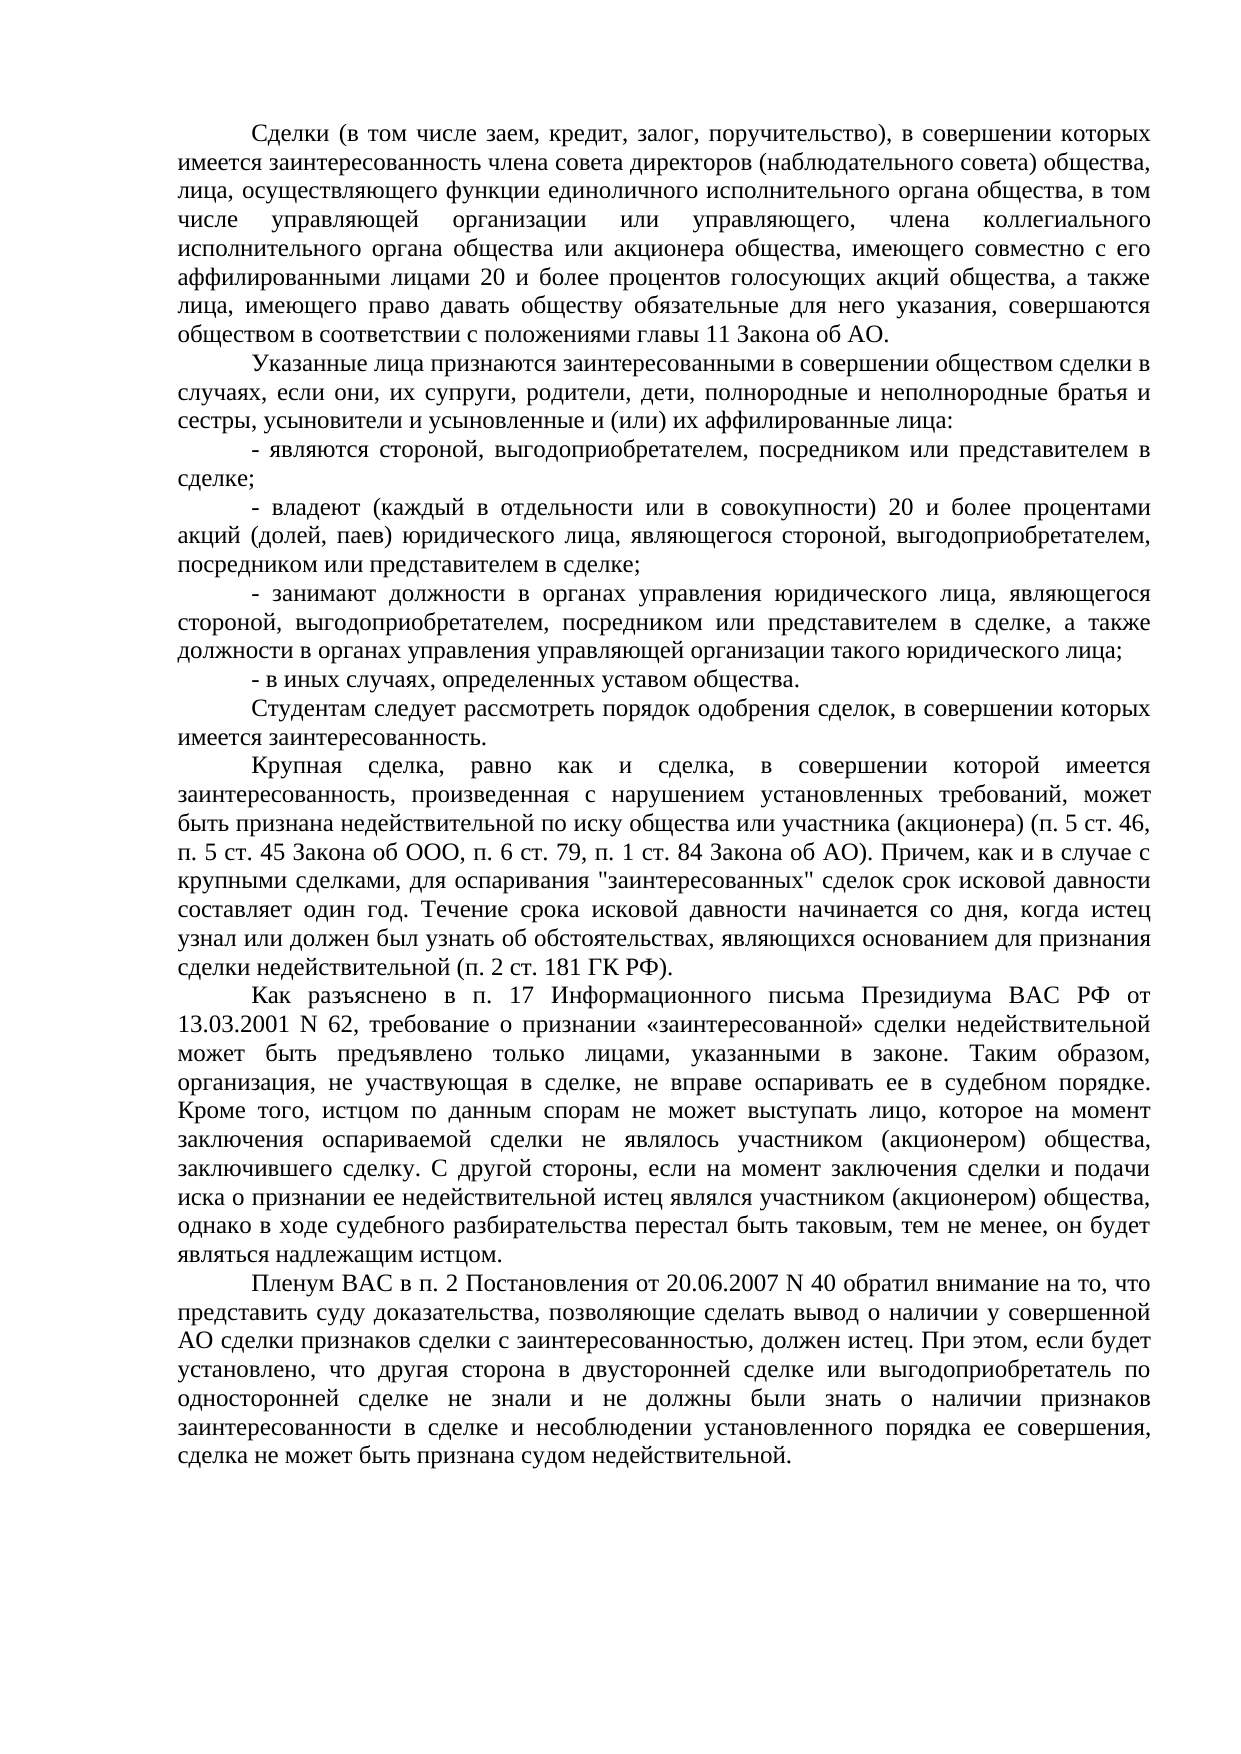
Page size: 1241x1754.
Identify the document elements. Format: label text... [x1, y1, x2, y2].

text - в иных случаях, определенных уставом общества. [177, 664, 1152, 693]
text Сделки (в том числе заем, кредит, залог, поручительство), в совершении которых имеется заинтересованность члена совета директоров (наблюдательного совета) общества, лица, осуществляющего функции единоличного исполнительного органа общества, в том числе управляющей организации или управляющего, члена коллегиального исполнительного органа общества или акционера общества, имеющего совместно с его аффилированными лицами 20 и более процентов голосующих акций общества, а также лица, имеющего право давать обществу обязательные для него указания, совершаются обществом в соответствии с положениями главы 11 Закона об АО. [177, 118, 1152, 348]
text - занимают должности в органах управления юридического лица, являющегося стороной, выгодоприобретателем, посредником или представителем в сделке, а также должности в органах управления управляющей организации такого юридического лица; [177, 578, 1152, 664]
text - владеют (каждый в отдельности или в совокупности) 20 и более процентами акций (долей, паев) юридического лица, являющегося стороной, выгодоприобретателем, посредником или представителем в сделке; [177, 492, 1152, 578]
text Указанные лица признаются заинтересованными в совершении обществом сделки в случаях, если они, их супруги, родители, дети, полнородные и неполнородные братья и сестры, усыновители и усыновленные и (или) их аффилированные лица: [177, 348, 1152, 434]
text Как разъяснено в п. 17 Информационного письма Президиума ВАС РФ от 13.03.2001 N 62, требование о признании «заинтересованной» сделки недействительной может быть предъявлено только лицами, указанными в законе. Таким образом, организация, не участвующая в сделке, не вправе оспаривать ее в судебном порядке. Кроме того, истцом по данным спорам не может выступать лицо, которое на момент заключения оспариваемой сделки не являлось участником (акционером) общества, заключившего сделку. С другой стороны, если на момент заключения сделки и подачи иска о признании ее недействительной истец являлся участником (акционером) общества, однако в ходе судебного разбирательства перестал быть таковым, тем не менее, он будет являться надлежащим истцом. [177, 981, 1152, 1268]
text Студентам следует рассмотреть порядок одобрения сделок, в совершении которых имеется заинтересованность. [177, 693, 1152, 751]
text - являются стороной, выгодоприобретателем, посредником или представителем в сделке; [177, 434, 1152, 492]
text Крупная сделка, равно как и сделка, в совершении которой имеется заинтересованность, произведенная с нарушением установленных требований, может быть признана недействительной по иску общества или участника (акционера) (п. 5 ст. 46, п. 5 ст. 45 Закона об ООО, п. 6 ст. 79, п. 1 ст. 84 Закона об АО). Причем, как и в случае с крупными сделками, для оспаривания "заинтересованных" сделок срок исковой давности составляет один год. Течение срока исковой давности начинается со дня, когда истец узнал или должен был узнать об обстоятельствах, являющихся основанием для признания сделки недействительной (п. 2 ст. 181 ГК РФ). [177, 751, 1152, 981]
text Пленум ВАС в п. 2 Постановления от 20.06.2007 N 40 обратил внимание на то, что представить суду доказательства, позволяющие сделать вывод о наличии у совершенной АО сделки признаков сделки с заинтересованностью, должен истец. При этом, если будет установлено, что другая сторона в двусторонней сделке или выгодоприобретатель по односторонней сделке не знали и не должны были знать о наличии признаков заинтересованности в сделке и несоблюдении установленного порядка ее совершения, сделка не может быть признана судом недействительной. [177, 1268, 1152, 1469]
